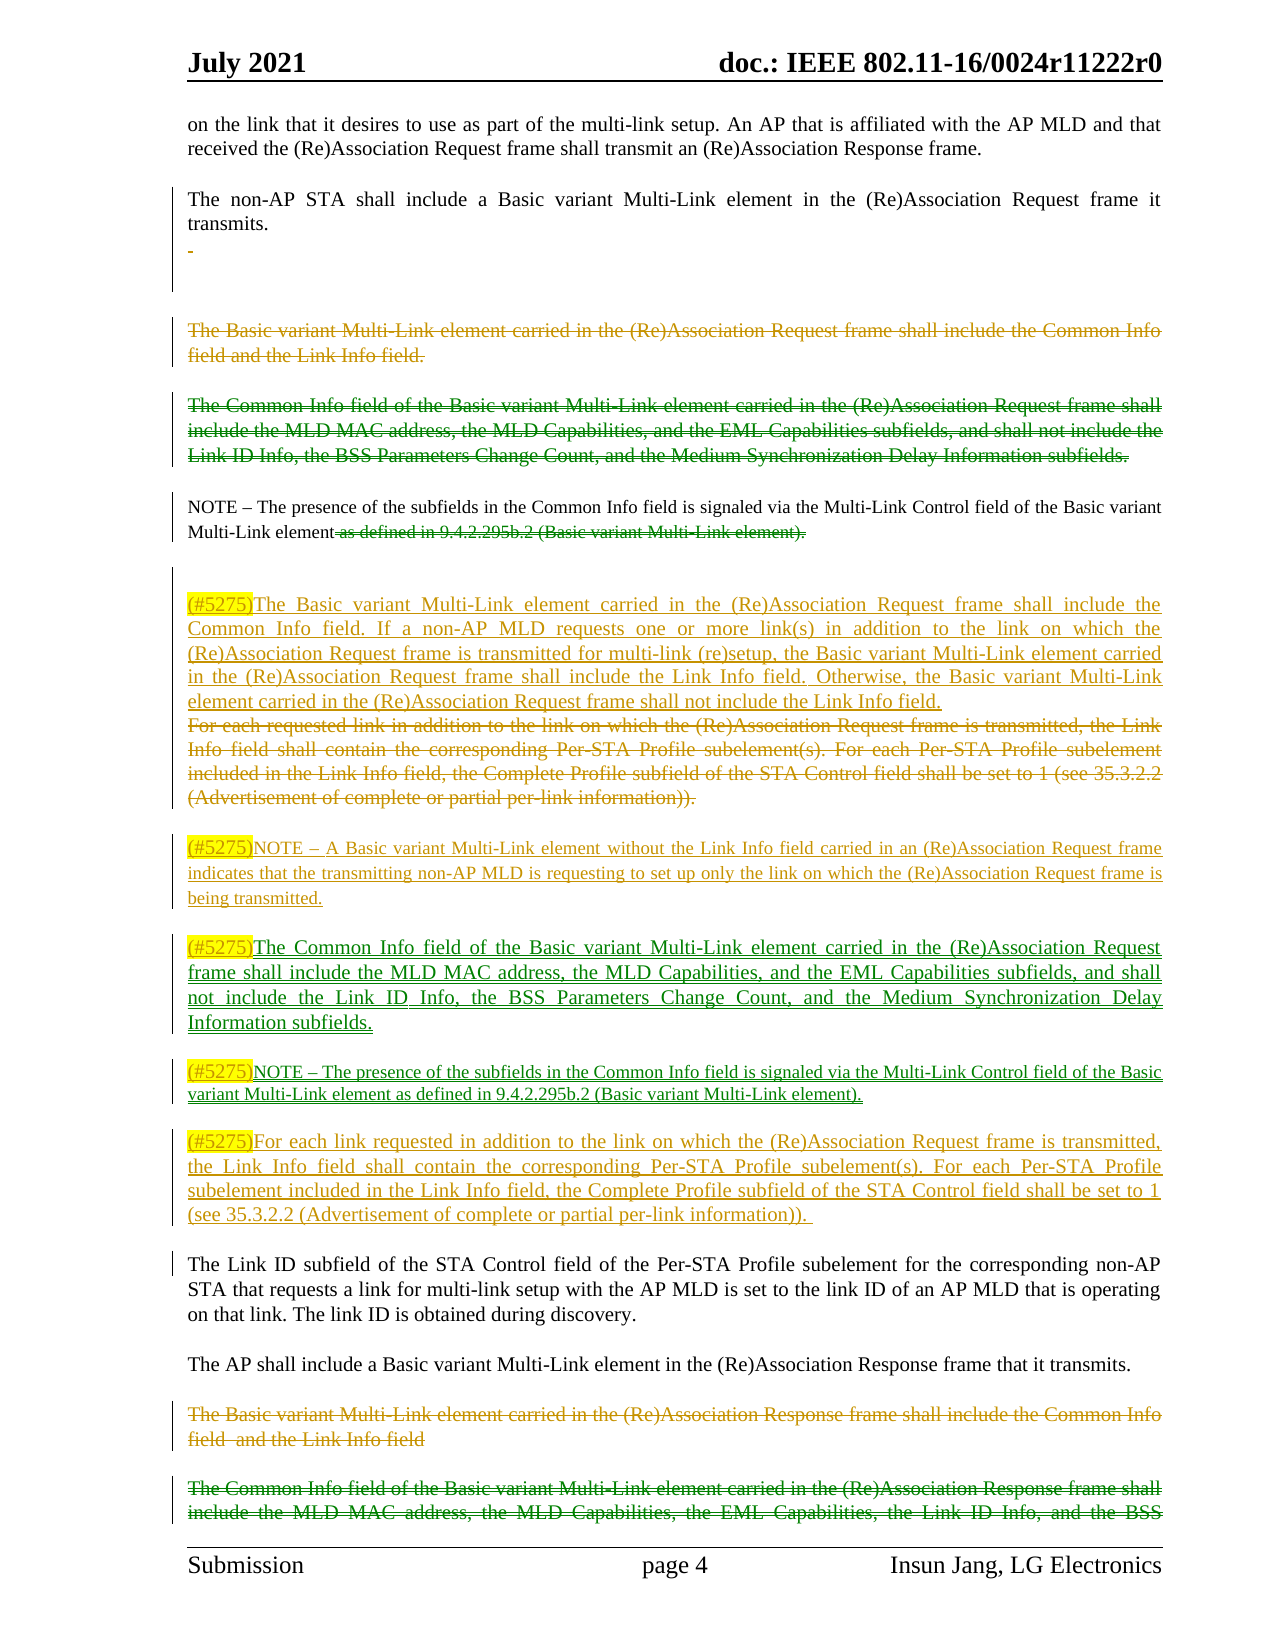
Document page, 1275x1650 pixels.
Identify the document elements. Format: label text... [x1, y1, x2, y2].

text The AP shall include a Basic variant Multi-Link element in the (Re)Association Response frame that it transmits. [187, 1351, 1163, 1376]
text The Link ID subfield of the STA Control field of the Per-STA Profile subelement for the corresponding non-AP STA that requests a link for multi-link setup with the AP MLD is set to the link ID of an AP MLD that is operating on that link. The link ID is obtained during discovery. [187, 1251, 1163, 1326]
text The non-AP STA shall include a Basic variant Multi-Link element in the (Re)Association Request frame it transmits. [187, 187, 1163, 235]
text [187, 112, 1163, 160]
